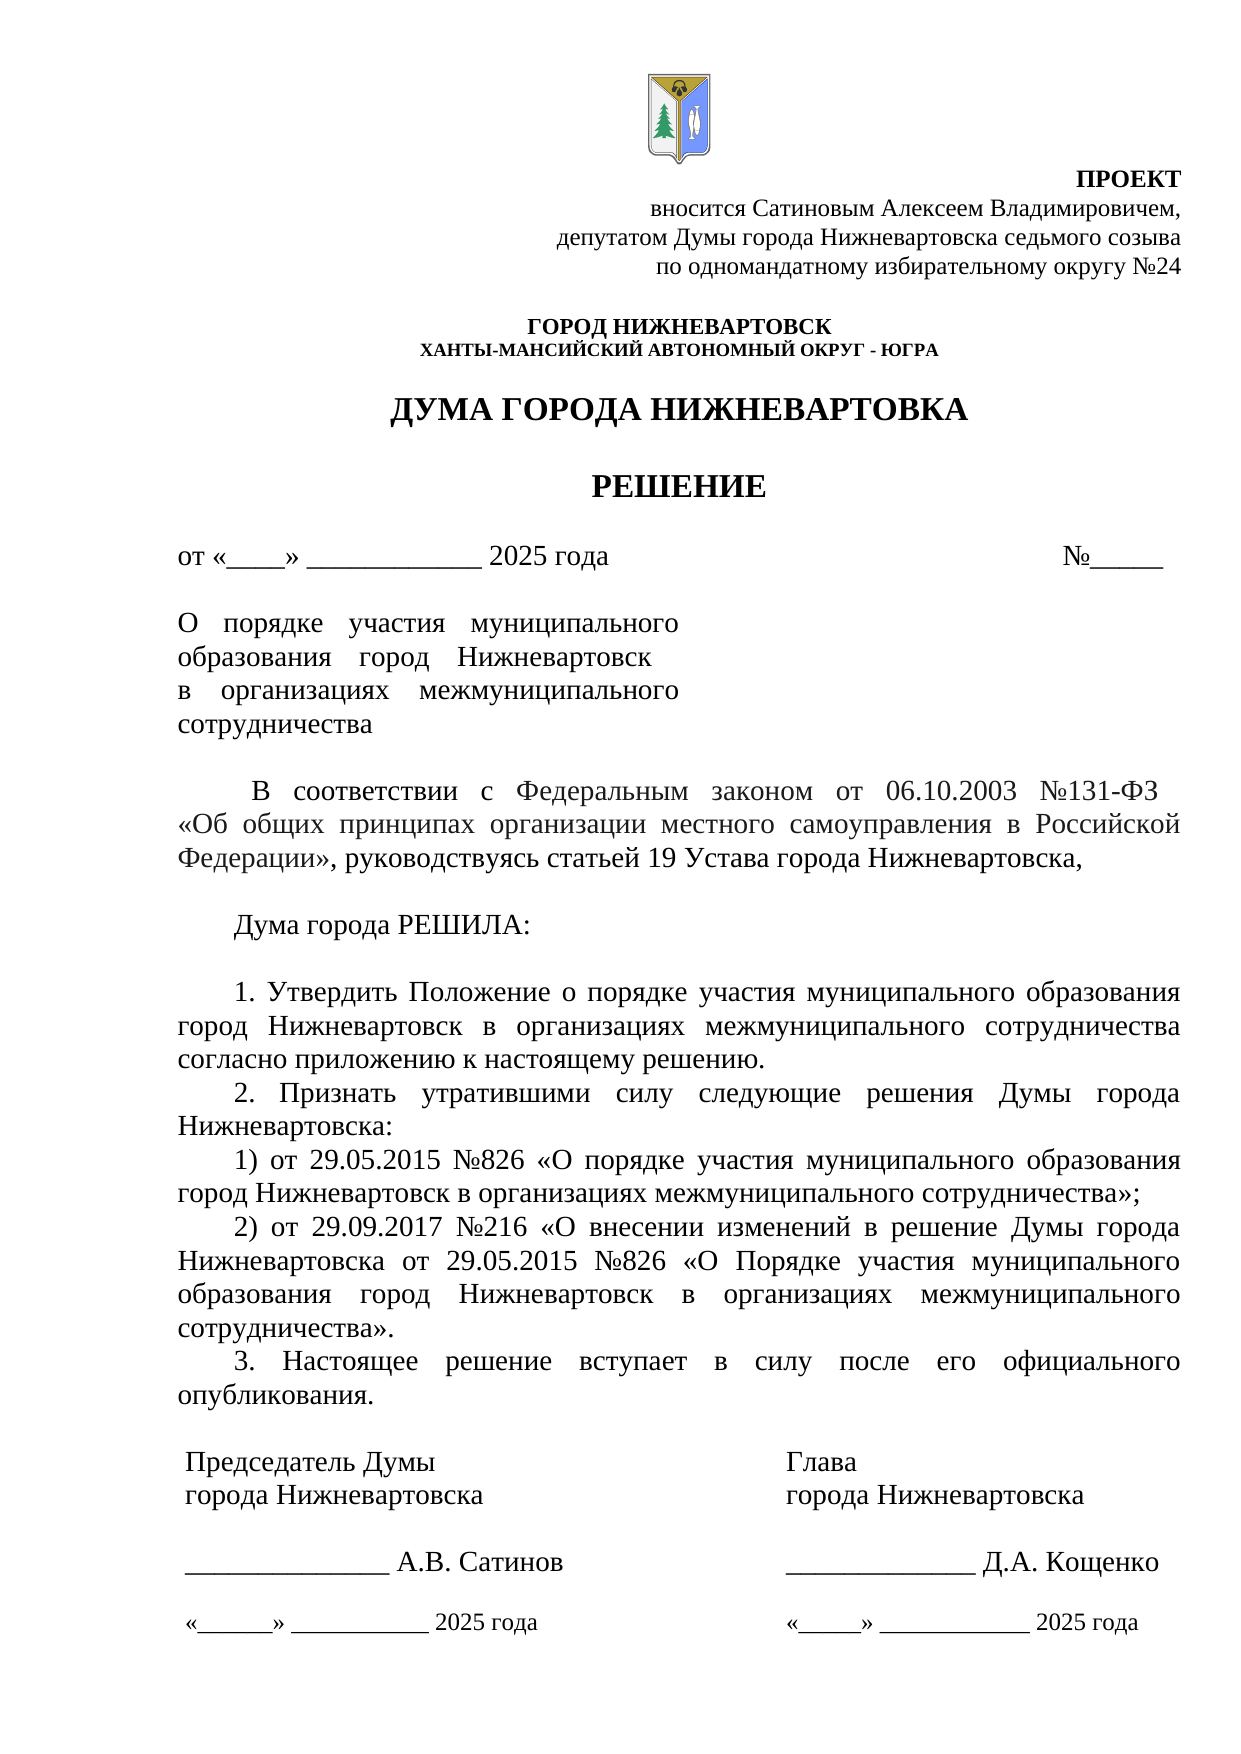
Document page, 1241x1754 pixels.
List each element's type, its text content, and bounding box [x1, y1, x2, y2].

table_header Глава города Нижневартовска _____________ Д.А. Кощенко «_____» ____________ 2025 года [775, 1444, 1181, 1673]
text 2) от 29.09.2017 №216 «О внесении изменений в решение Думы города Нижневартовска от 29.05.2015 №826 «О Порядке участия муниципального образования город Нижневартовск в организациях межмуниципального сотрудничества». [177, 1209, 1181, 1343]
text РЕШЕНИЕ [177, 466, 1181, 505]
text 1. Утвердить Положение о порядке участия муниципального образования город Нижневартовск в организациях межмуниципального сотрудничества согласно приложению к настоящему решению. [177, 974, 1181, 1075]
text по одномандатному избирательному округу №24 [177, 251, 1181, 279]
text депутатом Думы города Нижневартовска седьмого созыва [177, 222, 1181, 251]
text В соответствии с Федеральным законом от 06.10.2003 №131-ФЗ «Об общих принципах организации местного самоуправления в Российской Федерации», руководствуясь статьей 19 Устава города Нижневартовска, [177, 773, 1181, 874]
text ХАНТЫ-МАНСИЙСКИЙ АВТОНОМНЫЙ ОКРУГ - ЮГРА [177, 339, 1181, 361]
text Дума города РЕШИЛА: [177, 907, 1181, 941]
text ГОРОД НИЖНЕВАРТОВСК [177, 313, 1181, 339]
text 3. Настоящее решение вступает в силу после его официального опубликования. [177, 1343, 1181, 1410]
text ПРОЕКТ [177, 164, 1181, 193]
table_header Председатель Думы города Нижневартовска ______________ А.В. Сатинов «______» ___________ 2025 года [174, 1444, 774, 1673]
text 1) от 29.05.2015 №826 «О порядке участия муниципального образования город Нижневартовск в организациях межмуниципального сотрудничества»; [177, 1142, 1181, 1209]
text от «____» ____________ 2025 года №_____ [177, 538, 1181, 572]
text О порядке участия муниципального образования город Нижневартовск в организациях межмуниципального сотрудничества [177, 605, 679, 739]
text 2. Признать утратившими силу следующие решения Думы города Нижневартовска: [177, 1075, 1181, 1142]
text вносится Сатиновым Алексеем Владимировичем, [177, 193, 1181, 222]
text ДУМА ГОРОДА НИЖНЕВАРТОВКА [177, 390, 1181, 428]
